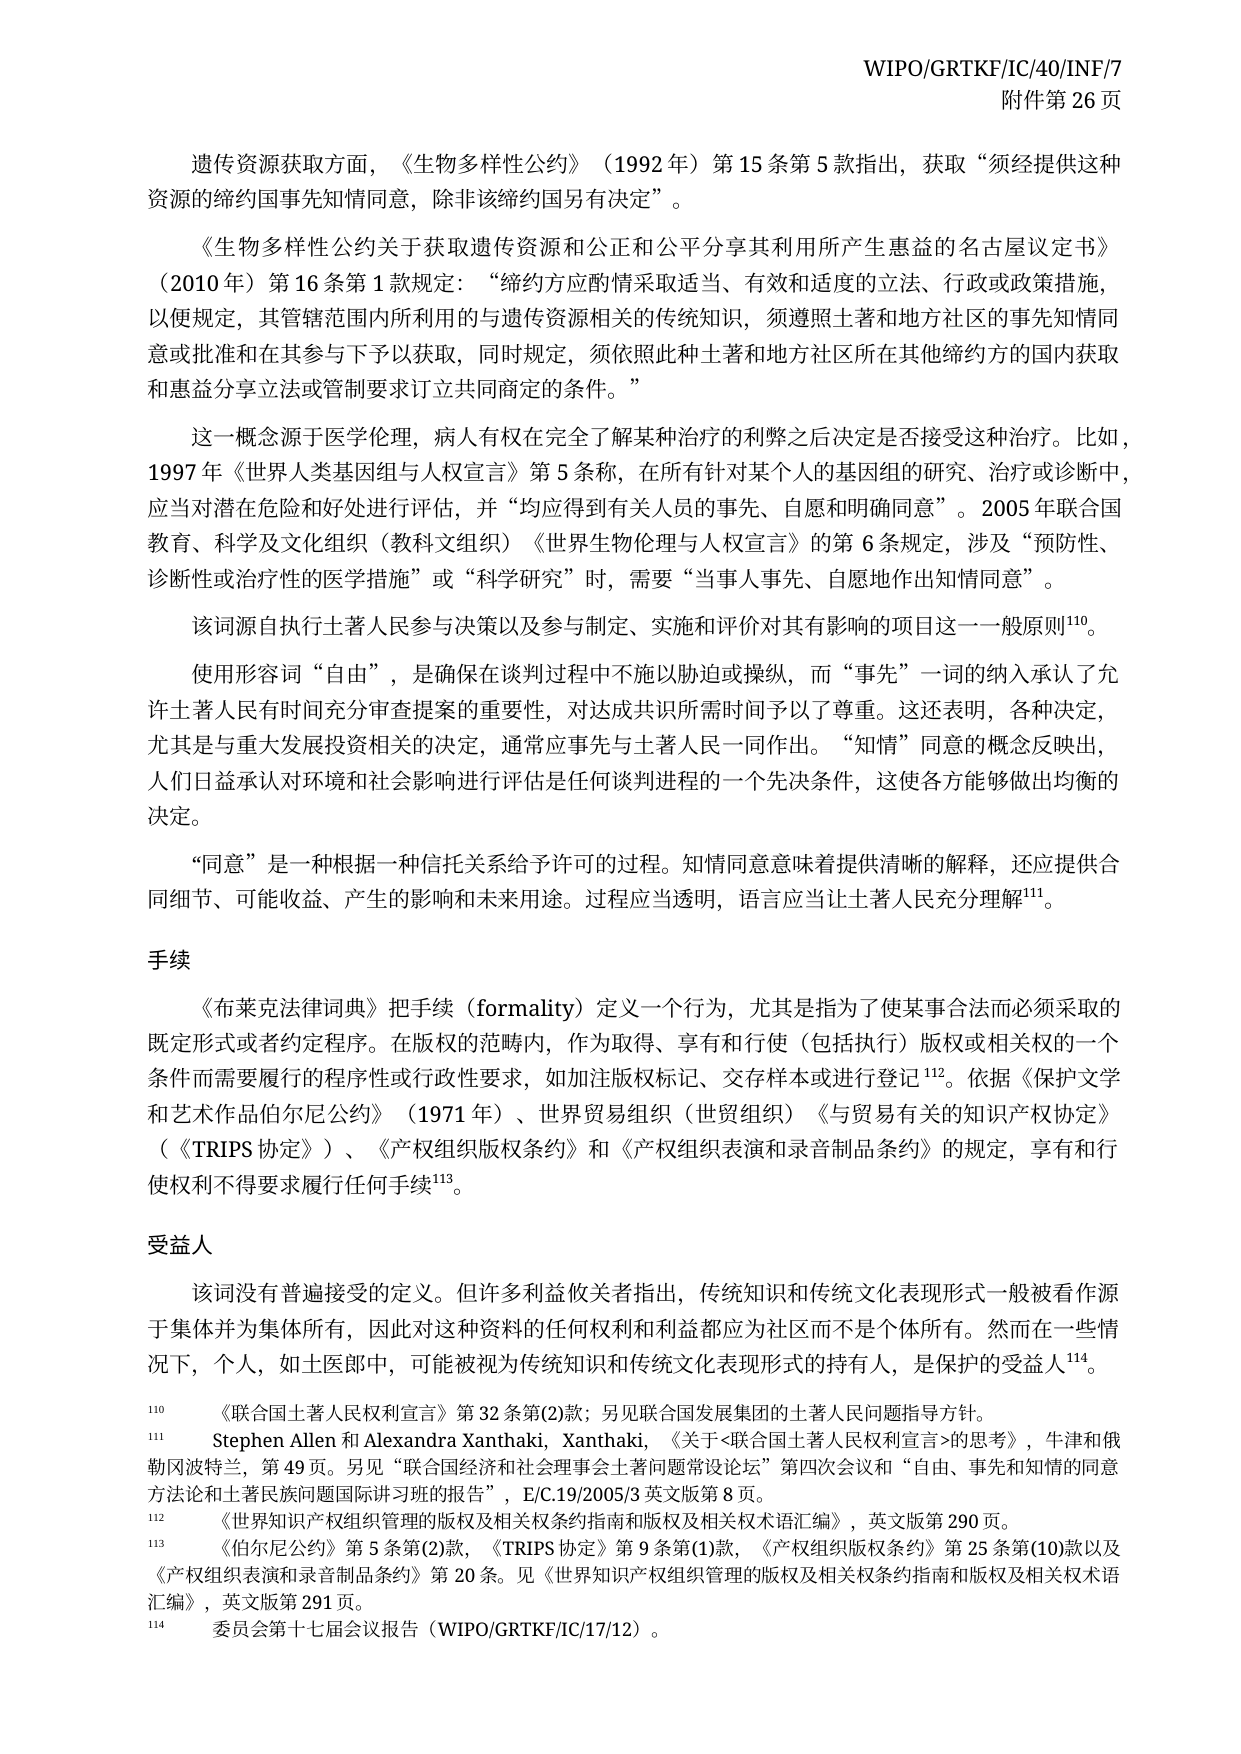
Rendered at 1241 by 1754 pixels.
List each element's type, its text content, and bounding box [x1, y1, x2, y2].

text 该词没有普遍接受的定义。但许多利益攸关者指出，传统知识和传统文化表现形式一般被看作源于集体并为集体所有，因此对这种资料的任何权利和利益都应为社区而不是个体所有。然而在一些情况下，个人，如土医郎中，可能被视为传统知识和传统文化表现形式的持有人，是保护的受益人。 [148, 1272, 1122, 1379]
text 《布莱克法律词典》把手续（formality）定义一个行为，尤其是指为了使某事合法而必须采取的既定形式或者约定程序。在版权的范畴内，作为取得、享有和行使（包括执行）版权或相关权的一个条件而需要履行的程序性或行政性要求，如加注版权标记、交存样本或进行登记。依据《保护文学和艺术作品伯尔尼公约》（1971年）、世界贸易组织（世贸组织）《与贸易有关的知识产权协定》（《TRIPS协定》）、《产权组织版权条约》和《产权组织表演和录音制品条约》的规定，享有和行使权利不得要求履行任何手续。 [148, 987, 1122, 1199]
text 受益人 [148, 1224, 1122, 1260]
text 该词源自执行土著人民参与决策以及参与制定、实施和评价对其有影响的项目这一一般原则。 [148, 606, 1122, 641]
text 使用形容词“自由”，是确保在谈判过程中不施以胁迫或操纵，而“事先”一词的纳入承认了允许土著人民有时间充分审查提案的重要性，对达成共识所需时间予以了尊重。这还表明，各种决定，尤其是与重大发展投资相关的决定，通常应事先与土著人民一同作出。“知情”同意的概念反映出，人们日益承认对环境和社会影响进行评估是任何谈判进程的一个先决条件，这使各方能够做出均衡的决定。 [148, 654, 1122, 831]
text 《生物多样性公约关于获取遗传资源和公正和公平分享其利用所产生惠益的名古屋议定书》（2010年）第16条第1款规定：“缔约方应酌情采取适当、有效和适度的立法、行政或政策措施，以便规定，其管辖范围内所利用的与遗传资源相关的传统知识，须遵照土著和地方社区的事先知情同意或批准和在其参与下予以获取，同时规定，须依照此种土著和地方社区所在其他缔约方的国内获取和惠益分享立法或管制要求订立共同商定的条件。” [148, 227, 1122, 404]
text “同意”是一种根据一种信托关系给予许可的过程。知情同意意味着提供清晰的解释，还应提供合同细节、可能收益、产生的影响和未来用途。过程应当透明，语言应当让土著人民充分理解。 [148, 843, 1122, 914]
text 遗传资源获取方面，《生物多样性公约》（1992年）第15条第5款指出，获取“须经提供这种资源的缔约国事先知情同意，除非该缔约国另有决定”。 [148, 143, 1122, 214]
text 这一概念源于医学伦理，病人有权在完全了解某种治疗的利弊之后决定是否接受这种治疗。比如，1997年《世界人类基因组与人权宣言》第5条称，在所有针对某个人的基因组的研究、治疗或诊断中，应当对潜在危险和好处进行评估，并“均应得到有关人员的事先、自愿和明确同意”。2005年联合国教育、科学及文化组织（教科文组织）《世界生物伦理与人权宣言》的第6条规定，涉及“预防性、诊断性或治疗性的医学措施”或“科学研究”时，需要“当事人事先、自愿地作出知情同意”。 [148, 416, 1122, 593]
text 手续 [148, 939, 1122, 974]
